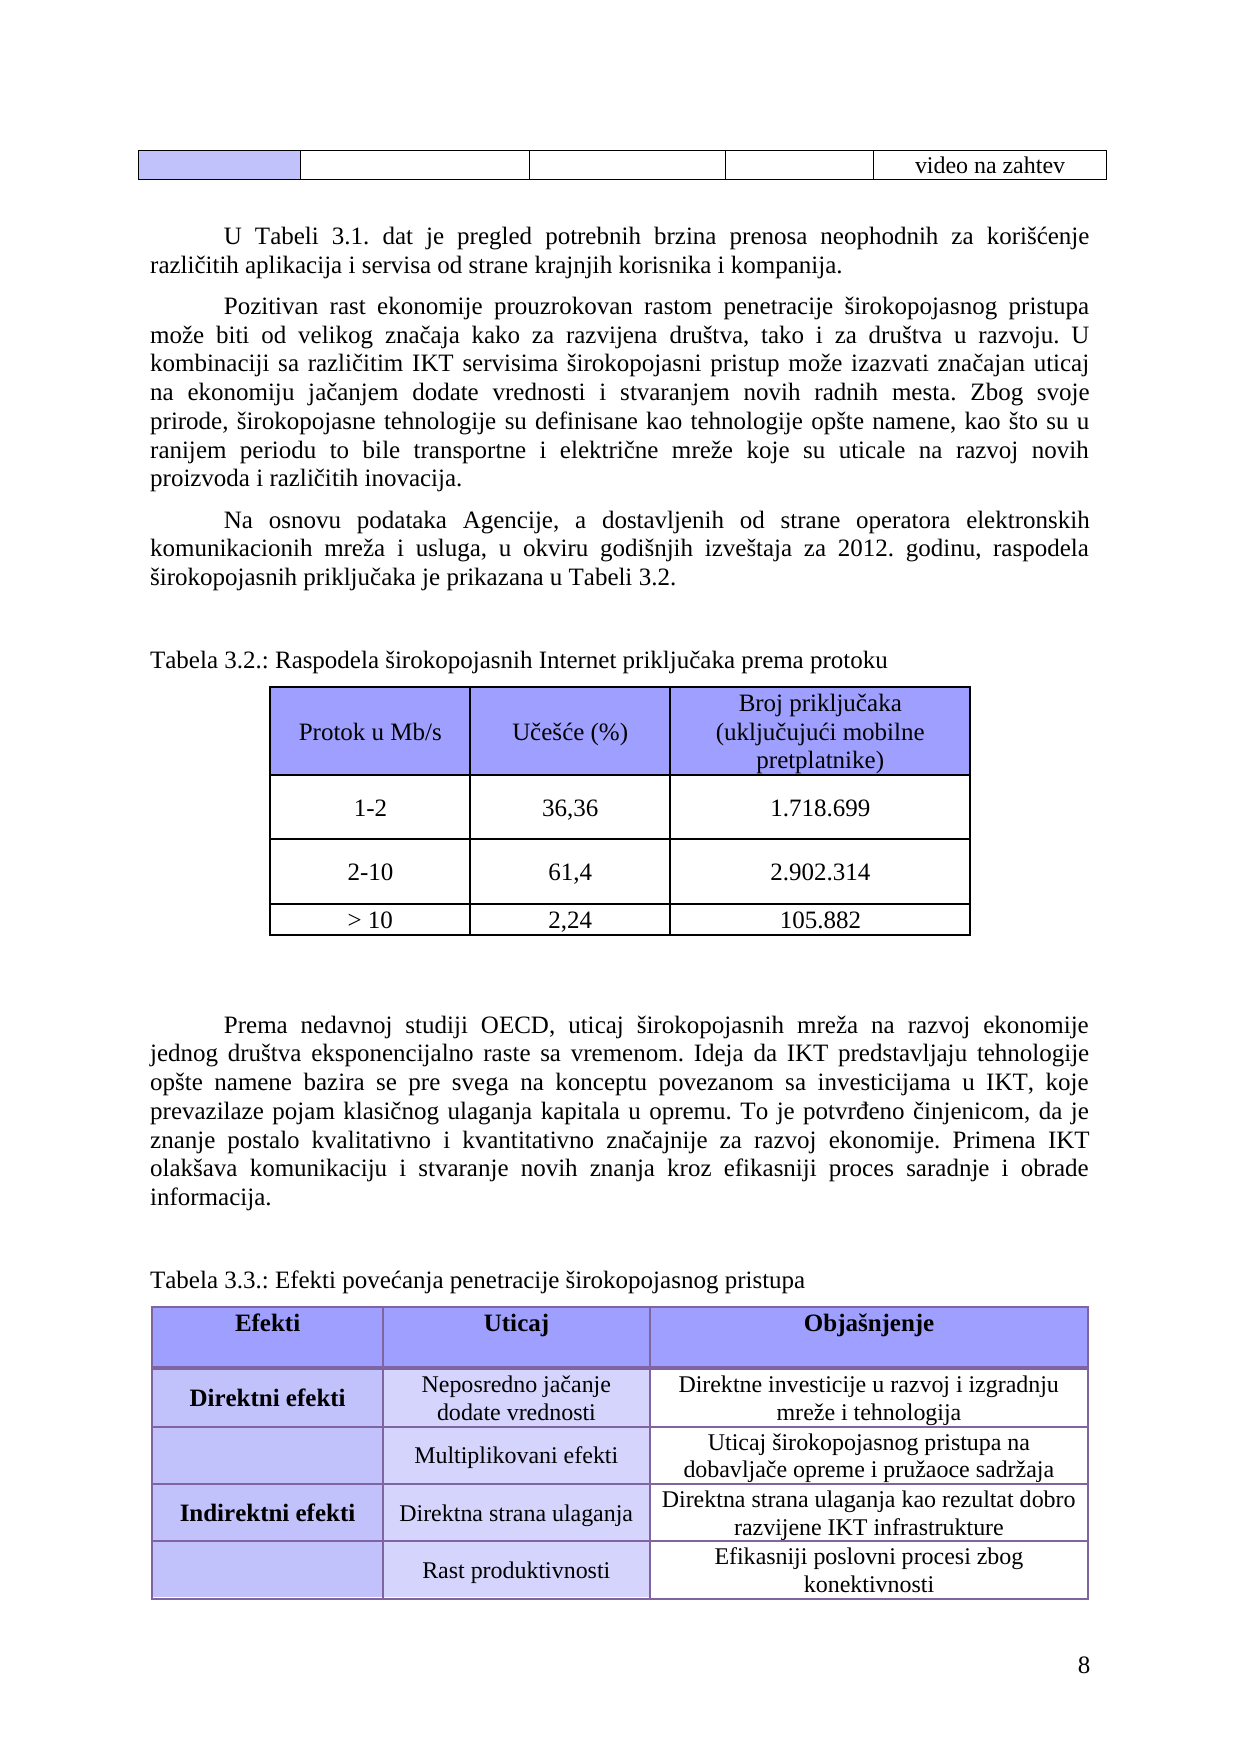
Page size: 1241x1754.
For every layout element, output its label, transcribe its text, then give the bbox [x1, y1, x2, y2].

table_cell Direktni efekti [153, 1370, 382, 1426]
table_header Učešće (%) [471, 688, 669, 774]
table_cell Direktne investicije u razvoj i izgradnju mreže i tehnologija [651, 1370, 1087, 1426]
table_cell Direktna strana ulaganja [384, 1485, 649, 1540]
table_cell [153, 1542, 382, 1597]
table_cell Neposredno jačanje dodate vrednosti [384, 1370, 649, 1426]
table_cell Uticaj širokopojasnog pristupa na dobavljače opreme i pružaoce sadržaja [651, 1428, 1087, 1483]
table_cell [726, 151, 873, 179]
table_cell 2,24 [471, 905, 669, 934]
table_cell 36,36 [471, 776, 669, 838]
table_cell 2-10 [271, 840, 469, 902]
text Prema nedavnoj studiji OECD, uticaj širokopojasnih mreža na razvoj ekonomije jednog društva eksponencijalno raste sa vremenom. Ideja da IKT predstavljaju tehnologije opšte namene bazira se pre svega na konceptu povezanom sa investicijama u IKT, koje prevazilaze pojam klasičnog ulaganja kapitala u opremu. To je potvrđeno činjenicom, da je znanje postalo kvalitativno i kvantitativno značajnije za razvoj ekonomije. Primena IKT olakšava komunikaciju i stvaranje novih znanja kroz efikasniji proces saradnje i obrade informacija. [150, 1010, 1090, 1211]
text U Tabeli 3.1. dat je pregled potrebnih brzina prenosa neophodnih za korišćenje različitih aplikacija i servisa od strane krajnjih korisnika i kompanija. [150, 221, 1090, 278]
table_header Broj priključaka (uključujući mobilne pretplatnike) [671, 688, 969, 774]
table_cell [153, 1428, 382, 1483]
table_cell 105.882 [671, 905, 969, 934]
table_cell Rast produktivnosti [384, 1542, 649, 1597]
table_cell DSL [139, 151, 300, 179]
table_cell 1.718.699 [671, 776, 969, 838]
text Pozitivan rast ekonomije prouzrokovan rastom penetracije širokopojasnog pristupa može biti od velikog značaja kako za razvijena društva, tako i za društva u razvoju. U kombinaciji sa različitim IKT servisima širokopojasni pristup može izazvati značajan uticaj na ekonomiju jačanjem dodate vrednosti i stvaranjem novih radnih mesta. Zbog svoje prirode, širokopojasne tehnologije su definisane kao tehnologije opšte namene, kao što su u ranijem periodu to bile transportne i električne mreže koje su uticale na razvoj novih proizvoda i različitih inovacija. [150, 291, 1090, 492]
table_cell Direktna strana ulaganja kao rezultat dobro razvijene IKT infrastrukture [651, 1485, 1087, 1540]
text Na osnovu podataka Agencije, a dostavljenih od strane operatora elektronskih komunikacionih mreža i usluga, u okviru godišnjih izveštaja za 2012. godinu, raspodela širokopojasnih priključaka je prikazana u Tabeli 3.2. [150, 505, 1090, 591]
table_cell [530, 151, 725, 179]
table_cell Indirektni efekti [153, 1485, 382, 1540]
table_cell Multiplikovani efekti [384, 1428, 649, 1483]
table_cell 2.902.314 [671, 840, 969, 902]
table_header Protok u Mb/s [271, 688, 469, 774]
table_header Uticaj [384, 1308, 649, 1366]
table_header Efekti [153, 1308, 382, 1366]
text Tabela 3.2.: Raspodela širokopojasnih Internet priključaka prema protoku [150, 645, 1090, 673]
table_cell 61,4 [471, 840, 669, 902]
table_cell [301, 151, 529, 179]
table_cell 1-2 [271, 776, 469, 838]
table_cell Efikasniji poslovni procesi zbog konektivnosti [651, 1542, 1087, 1597]
table_header Objašnjenje [651, 1308, 1087, 1366]
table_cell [874, 151, 1106, 179]
text Tabela 3.3.: Efekti povećanja penetracije širokopojasnog pristupa [150, 1265, 1090, 1293]
table_cell > 10 [271, 905, 469, 934]
